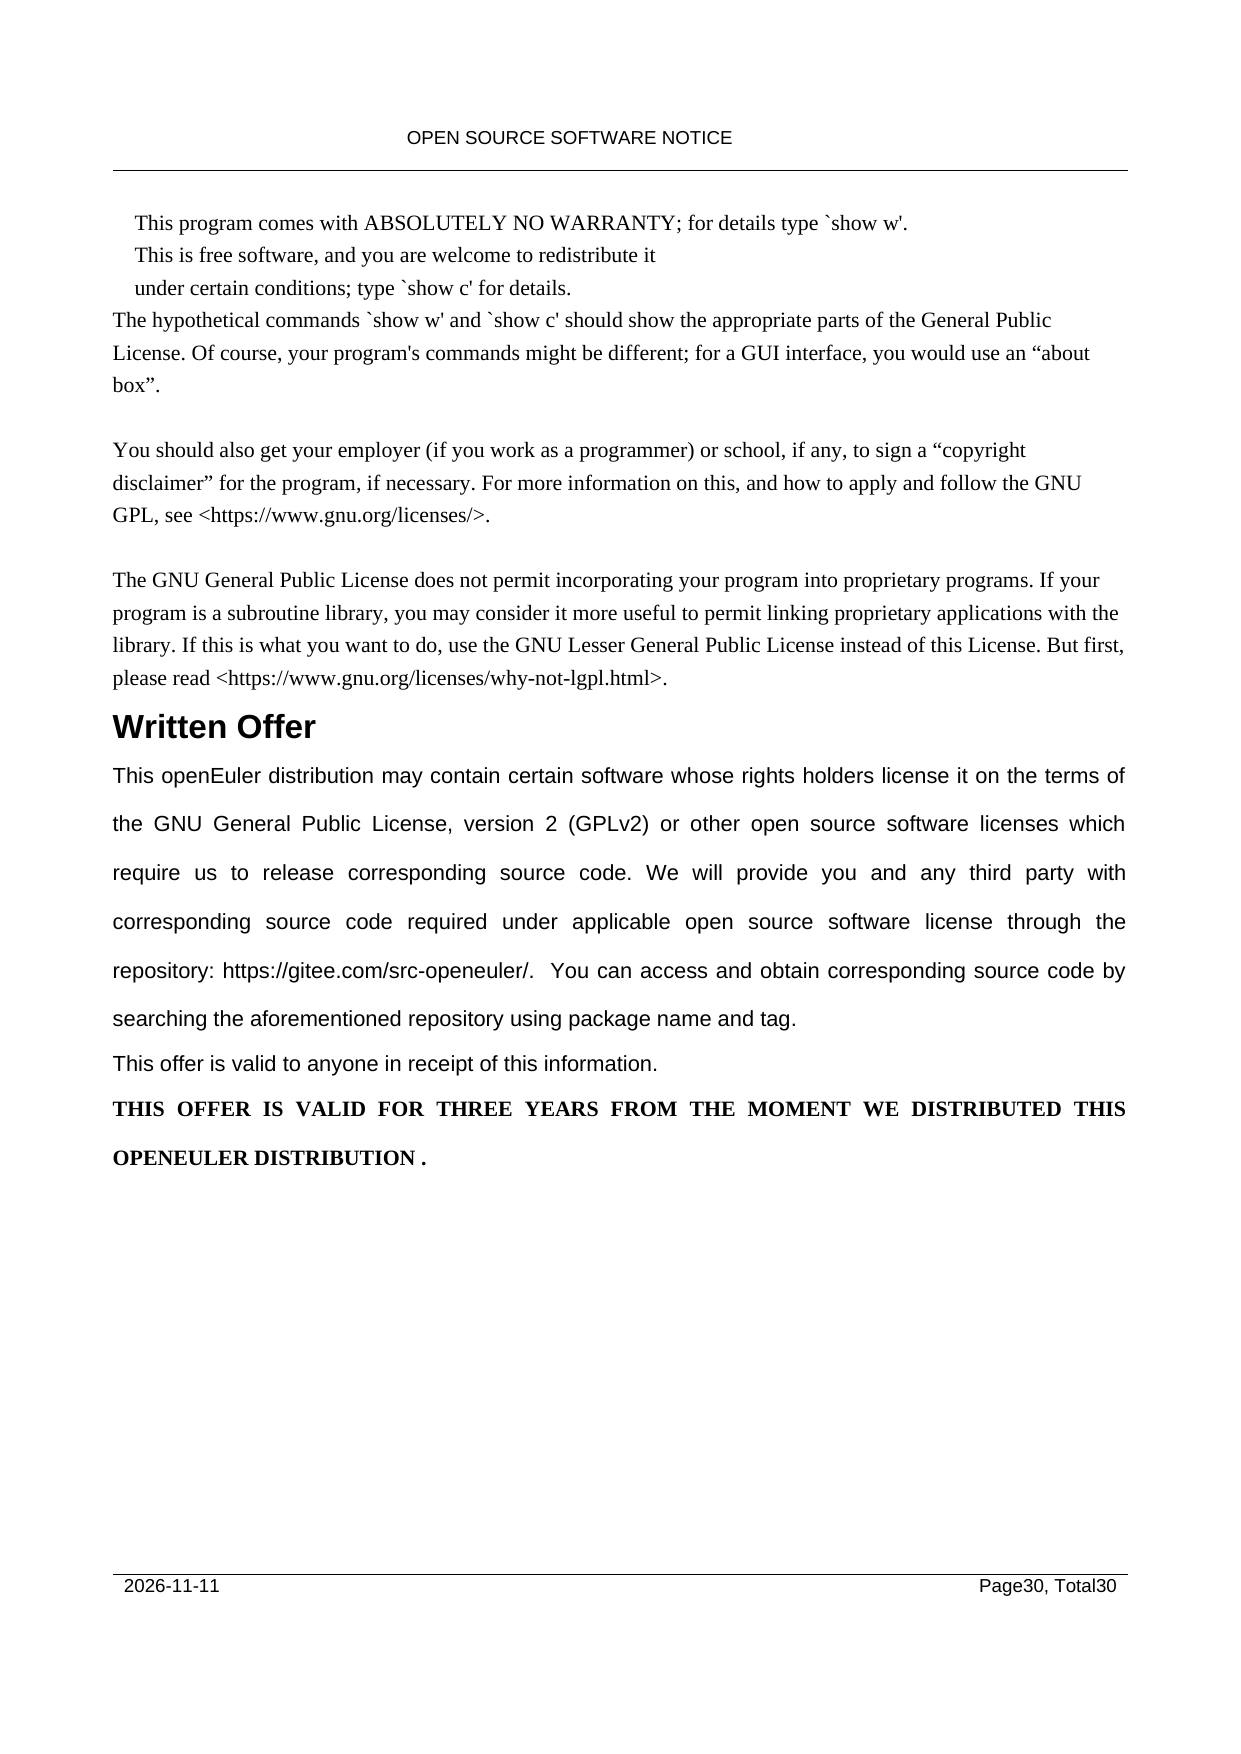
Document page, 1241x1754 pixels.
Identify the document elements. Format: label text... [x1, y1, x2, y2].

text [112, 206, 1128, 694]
text This offer is valid to anyone in receipt of this information. [112, 1048, 1128, 1080]
text THIS OFFER IS VALID FOR THREE YEARS FROM THE MOMENT WE DISTRIBUTED THIS OPENEULER DISTRIBUTION . [112, 1093, 1128, 1174]
text This openEuler distribution may contain certain software whose rights holders license it on the terms of the GNU General Public License, version 2 (GPLv2) or other open source software licenses which require us to release corresponding source code. We will provide you and any third party with corresponding source code required under applicable open source software license through the repository: https://gitee.com/src-openeuler/. You can access and obtain corresponding source code by searching the aforementioned repository using package name and tag. [112, 759, 1128, 1035]
text Written Offer [112, 694, 1128, 759]
